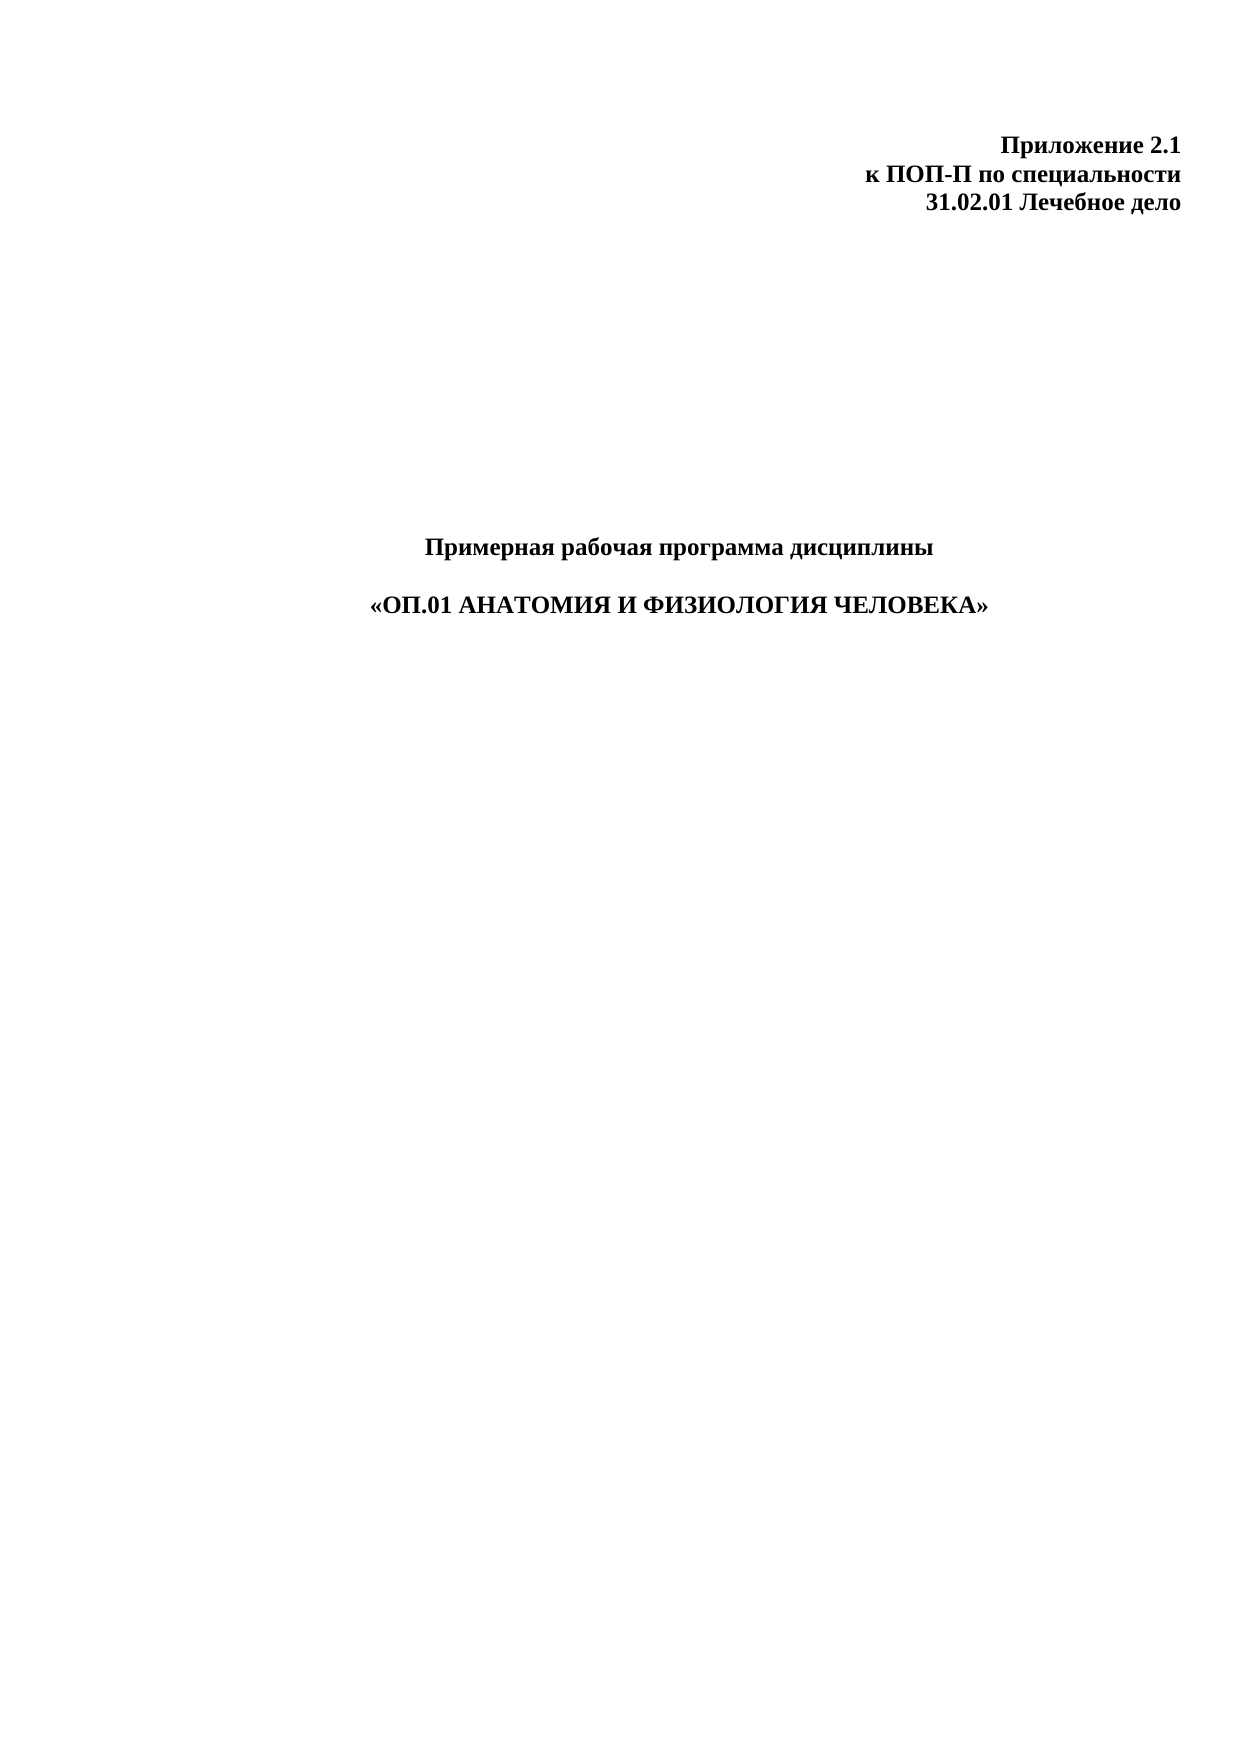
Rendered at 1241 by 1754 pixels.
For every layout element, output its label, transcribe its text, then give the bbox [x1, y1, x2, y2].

text к ПОП-П по специальности [177, 159, 1181, 187]
text Приложение 2.1 [177, 130, 1181, 159]
subtitle «ОП.01 АНАТОМИЯ И ФИЗИОЛОГИЯ ЧЕЛОВЕКА» [177, 590, 1181, 619]
text 31.02.01 Лечебное дело [177, 187, 1181, 216]
text Примерная рабочая программа дисциплины [177, 532, 1181, 561]
